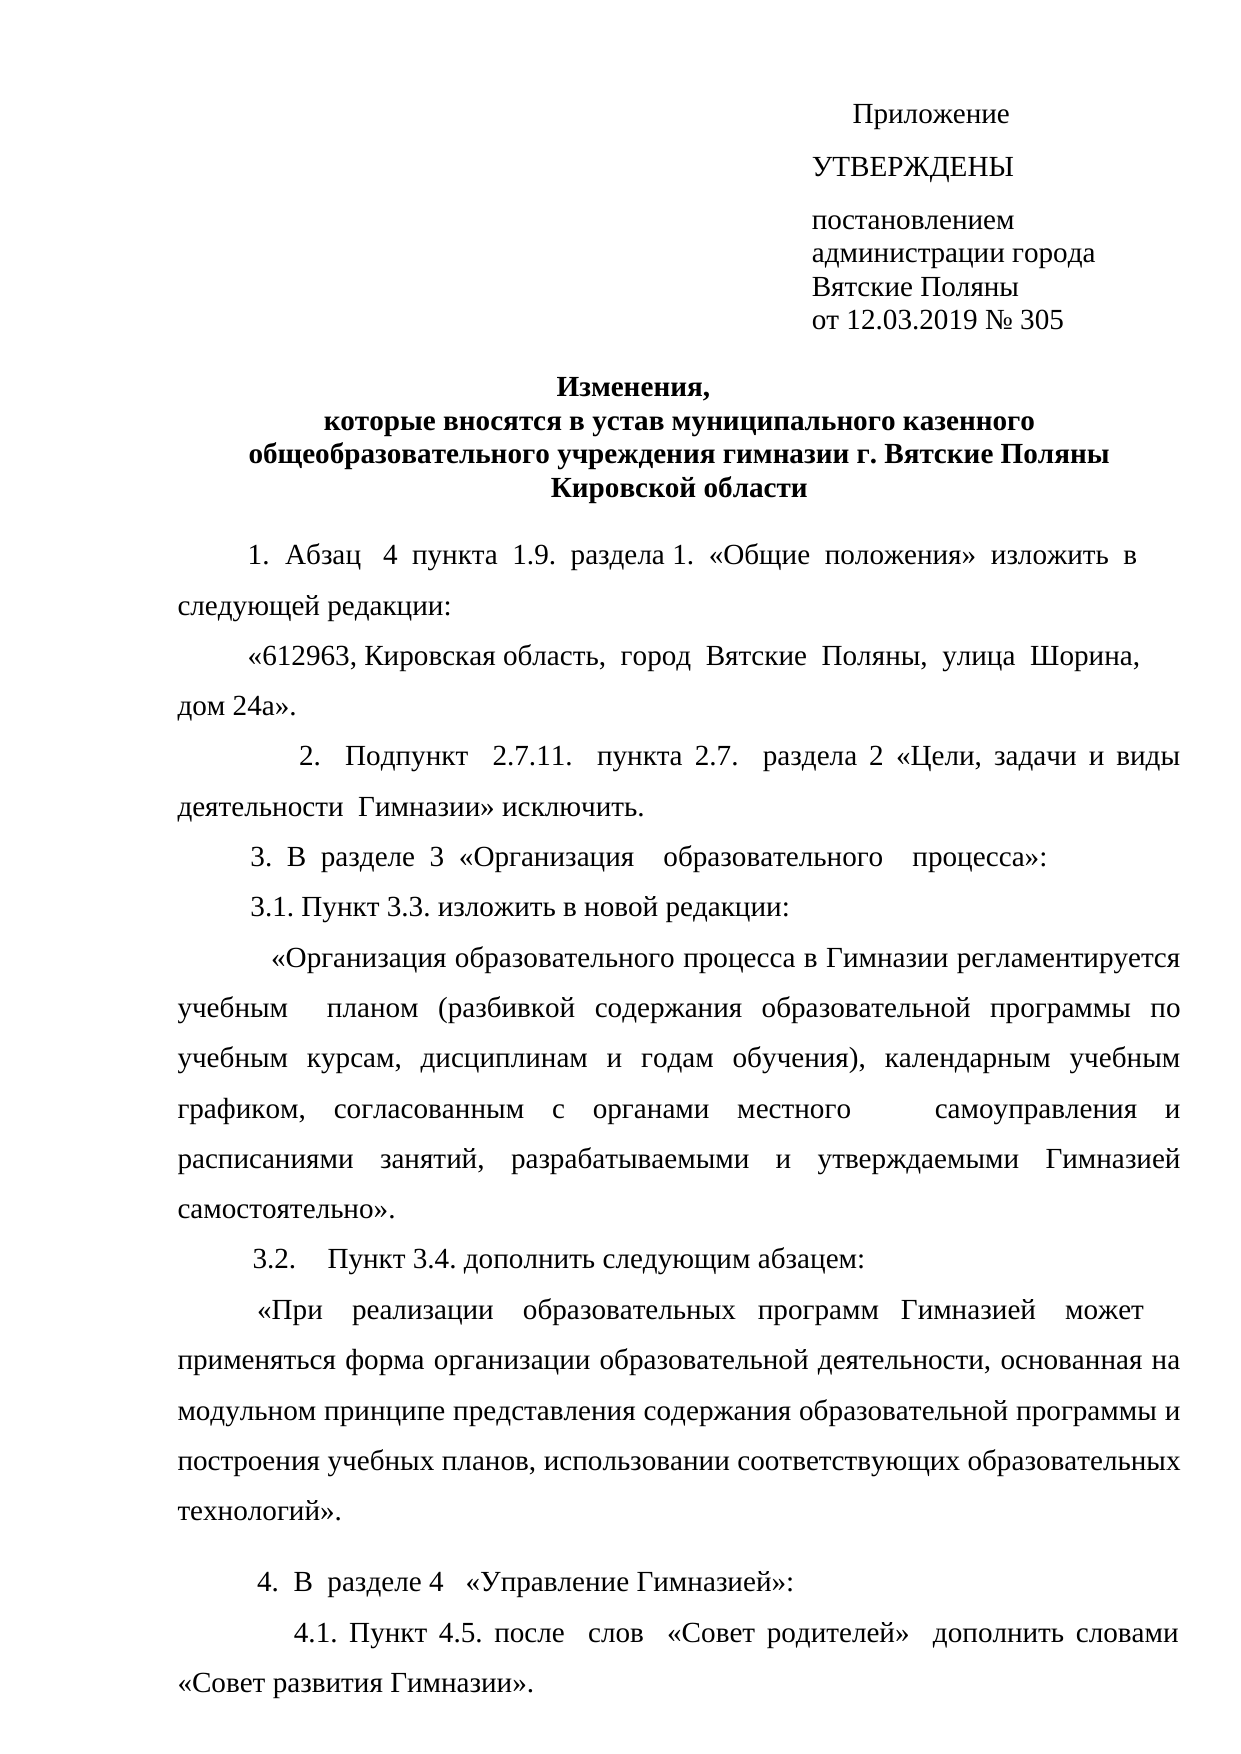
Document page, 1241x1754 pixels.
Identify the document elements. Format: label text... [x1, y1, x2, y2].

list 3.1. Пункт 3.3. изложить в новой редакции: [177, 889, 1181, 923]
list Пункт 3.4. дополнить следующим абзацем: [252, 1242, 1181, 1275]
list 3. В разделе 3 «Организация образовательного процесса»: [177, 839, 1181, 873]
text Кировской области [177, 470, 1181, 504]
text «612963, Кировская область, город Вятские Поляны, улица Шорина, [247, 638, 1181, 671]
text которые вносятся в устав муниципального казенного [177, 403, 1181, 437]
text 4. В разделе 4 «Управление Гимназией»: [257, 1564, 1181, 1598]
text Изменения, [177, 369, 1181, 403]
text дом 24а». [177, 688, 1181, 722]
text постановлением [177, 202, 1181, 235]
list применяться форма организации образовательной деятельности, основанная на модульном принципе представления содержания образовательной программы и построения учебных планов, использовании соответствующих образовательных технологий». [177, 1342, 1181, 1527]
text 4.1. Пункт 4.5. после слов «Совет родителей» дополнить словами «Совет развития Гимназии». [177, 1615, 1181, 1698]
text от 12.03.2019 № 305 [177, 302, 1181, 336]
text Вятские Поляны [177, 269, 1181, 302]
text следующей редакции: [177, 588, 1181, 621]
list «При реализации образовательных программ Гимназией может [257, 1292, 1181, 1326]
list «Организация образовательного процесса в Гимназии регламентируется учебным планом (разбивкой содержания образовательной программы по учебным курсам, дисциплинам и годам обучения), календарным учебным графиком, согласованным с органами местного самоуправления и расписаниями занятий, разрабатываемыми и утверждаемыми Гимназией самостоятельно». [177, 940, 1181, 1225]
text общеобразовательного учреждения гимназии г. Вятские Поляны [177, 437, 1181, 470]
text Приложение [177, 96, 1181, 130]
text администрации города [177, 235, 1181, 269]
text 2. Подпункт 2.7.11. пункта 2.7. раздела 2 «Цели, задачи и виды деятельности Гимназии» исключить. [177, 738, 1181, 822]
text УТВЕРЖДЕНЫ [177, 149, 1181, 183]
list Абзац 4 пункта 1.9. раздела 1. «Общие положения» изложить в [247, 537, 1181, 571]
